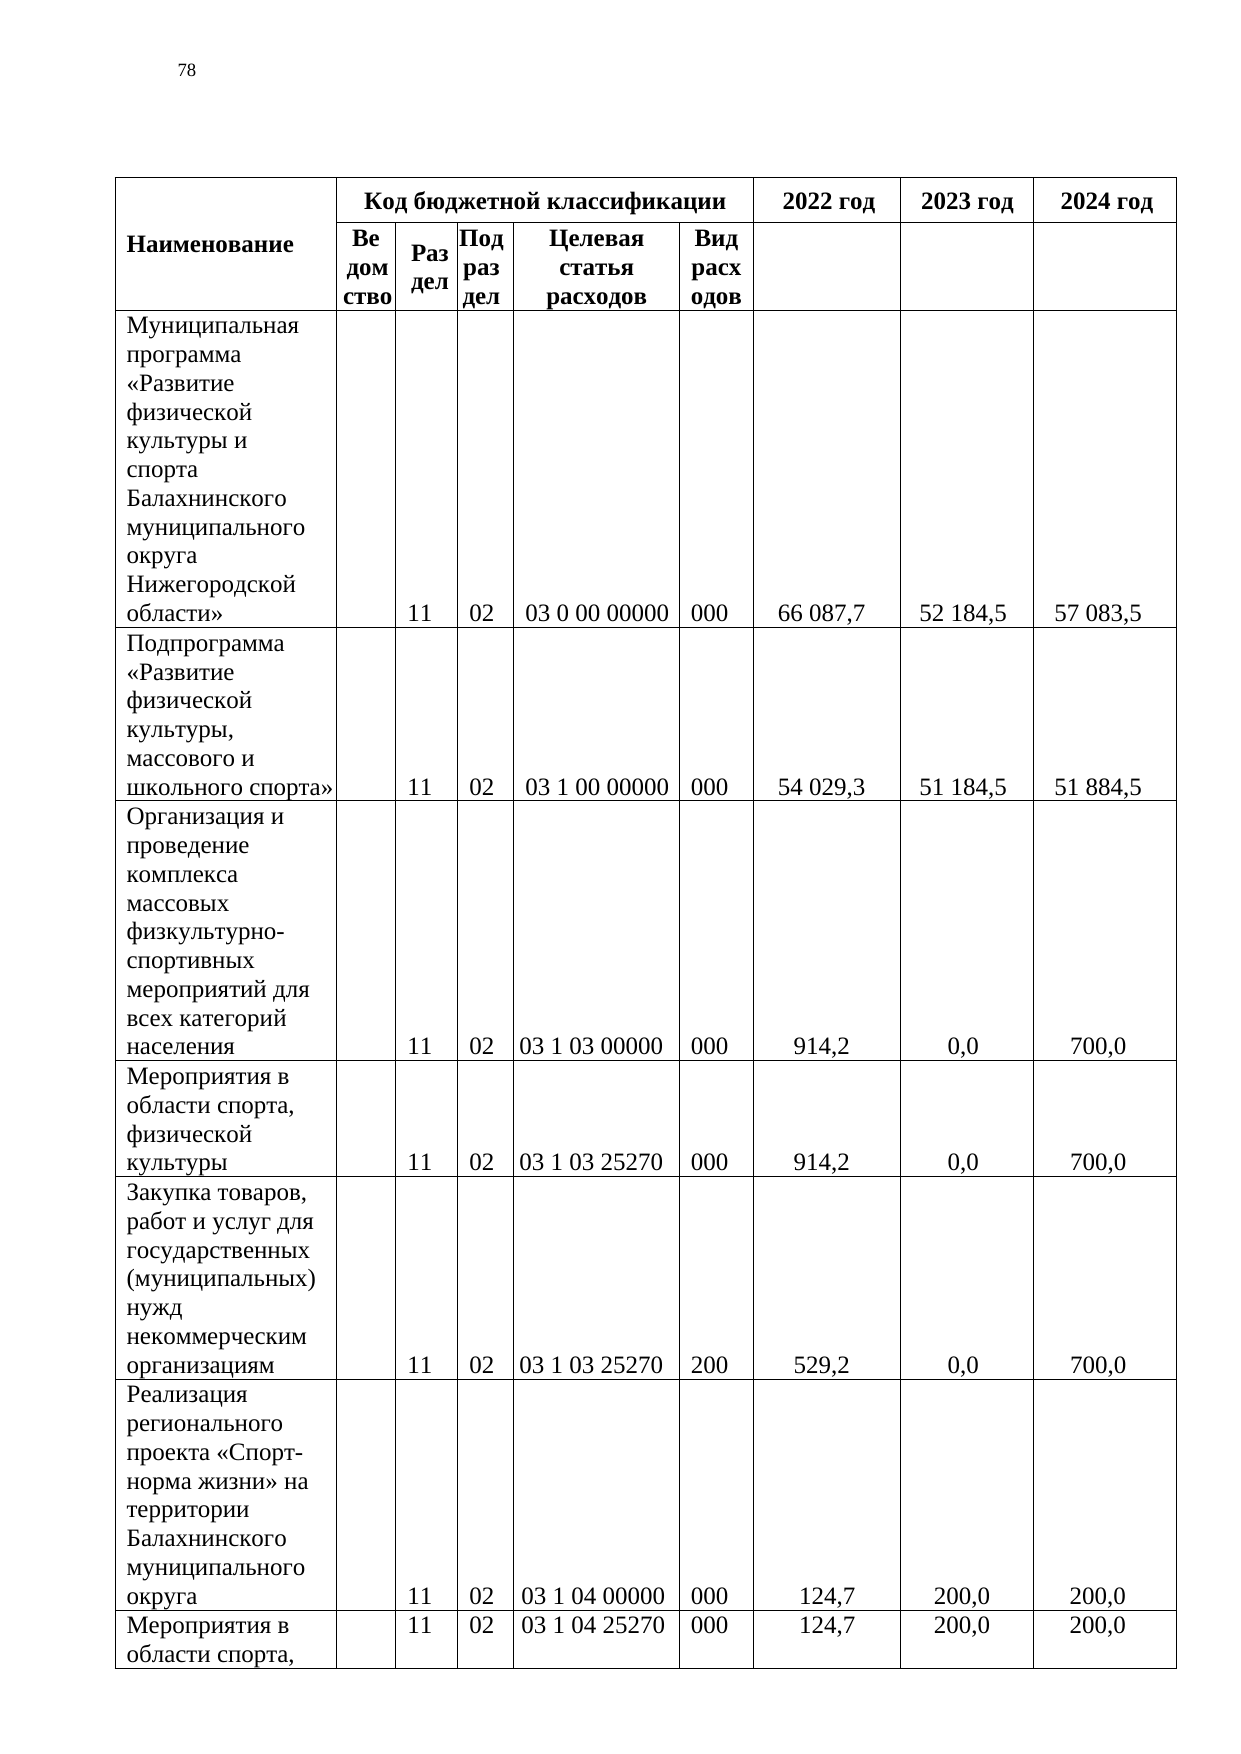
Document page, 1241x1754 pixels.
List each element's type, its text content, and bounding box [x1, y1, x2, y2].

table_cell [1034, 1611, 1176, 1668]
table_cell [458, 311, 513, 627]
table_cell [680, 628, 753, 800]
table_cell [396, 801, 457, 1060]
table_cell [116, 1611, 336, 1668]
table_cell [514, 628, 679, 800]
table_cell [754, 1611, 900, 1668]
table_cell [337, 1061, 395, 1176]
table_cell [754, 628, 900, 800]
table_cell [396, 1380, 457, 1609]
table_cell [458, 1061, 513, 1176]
table_cell [901, 223, 1033, 309]
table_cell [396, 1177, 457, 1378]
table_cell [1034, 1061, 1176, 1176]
table_cell Подраз дел [458, 223, 513, 309]
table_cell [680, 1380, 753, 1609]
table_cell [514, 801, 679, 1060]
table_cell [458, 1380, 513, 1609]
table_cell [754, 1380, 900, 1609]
table_header 2024 год [1034, 178, 1176, 222]
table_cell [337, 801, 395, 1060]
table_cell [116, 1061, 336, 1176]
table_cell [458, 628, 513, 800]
table_header Код бюджетной классификации [337, 178, 753, 222]
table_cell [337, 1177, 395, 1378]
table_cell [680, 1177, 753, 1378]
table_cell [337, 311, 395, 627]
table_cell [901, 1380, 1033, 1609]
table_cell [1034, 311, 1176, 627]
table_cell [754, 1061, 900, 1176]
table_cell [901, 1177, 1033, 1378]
table_cell Ве дом ство [337, 223, 395, 309]
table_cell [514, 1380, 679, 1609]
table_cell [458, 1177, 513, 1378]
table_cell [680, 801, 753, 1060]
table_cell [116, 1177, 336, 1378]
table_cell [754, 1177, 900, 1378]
table_cell [1034, 223, 1176, 309]
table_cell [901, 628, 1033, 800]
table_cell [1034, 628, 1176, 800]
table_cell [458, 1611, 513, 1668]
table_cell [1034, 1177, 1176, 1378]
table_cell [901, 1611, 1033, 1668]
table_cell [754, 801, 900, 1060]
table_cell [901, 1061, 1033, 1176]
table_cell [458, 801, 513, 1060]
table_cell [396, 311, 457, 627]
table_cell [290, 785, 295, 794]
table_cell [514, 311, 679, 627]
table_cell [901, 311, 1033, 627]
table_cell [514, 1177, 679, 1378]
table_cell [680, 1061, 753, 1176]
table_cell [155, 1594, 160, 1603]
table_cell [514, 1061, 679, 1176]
table_cell Вид расходов [680, 223, 753, 309]
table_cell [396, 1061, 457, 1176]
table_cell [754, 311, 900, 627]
table_cell Целевая статья расходов [514, 223, 679, 309]
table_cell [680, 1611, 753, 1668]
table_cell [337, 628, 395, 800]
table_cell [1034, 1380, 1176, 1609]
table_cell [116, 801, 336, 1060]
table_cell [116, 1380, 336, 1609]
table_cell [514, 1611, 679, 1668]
table_header 2023 год [901, 178, 1033, 222]
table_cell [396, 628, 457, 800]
table_cell [754, 223, 900, 309]
table_cell Раз дел [396, 223, 457, 309]
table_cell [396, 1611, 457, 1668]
table_header Наименование [116, 178, 336, 309]
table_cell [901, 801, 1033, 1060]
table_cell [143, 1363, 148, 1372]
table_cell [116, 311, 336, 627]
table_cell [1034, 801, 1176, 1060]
table_header 2022 год [754, 178, 900, 222]
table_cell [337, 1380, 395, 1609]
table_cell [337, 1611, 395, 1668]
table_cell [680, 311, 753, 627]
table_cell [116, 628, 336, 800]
